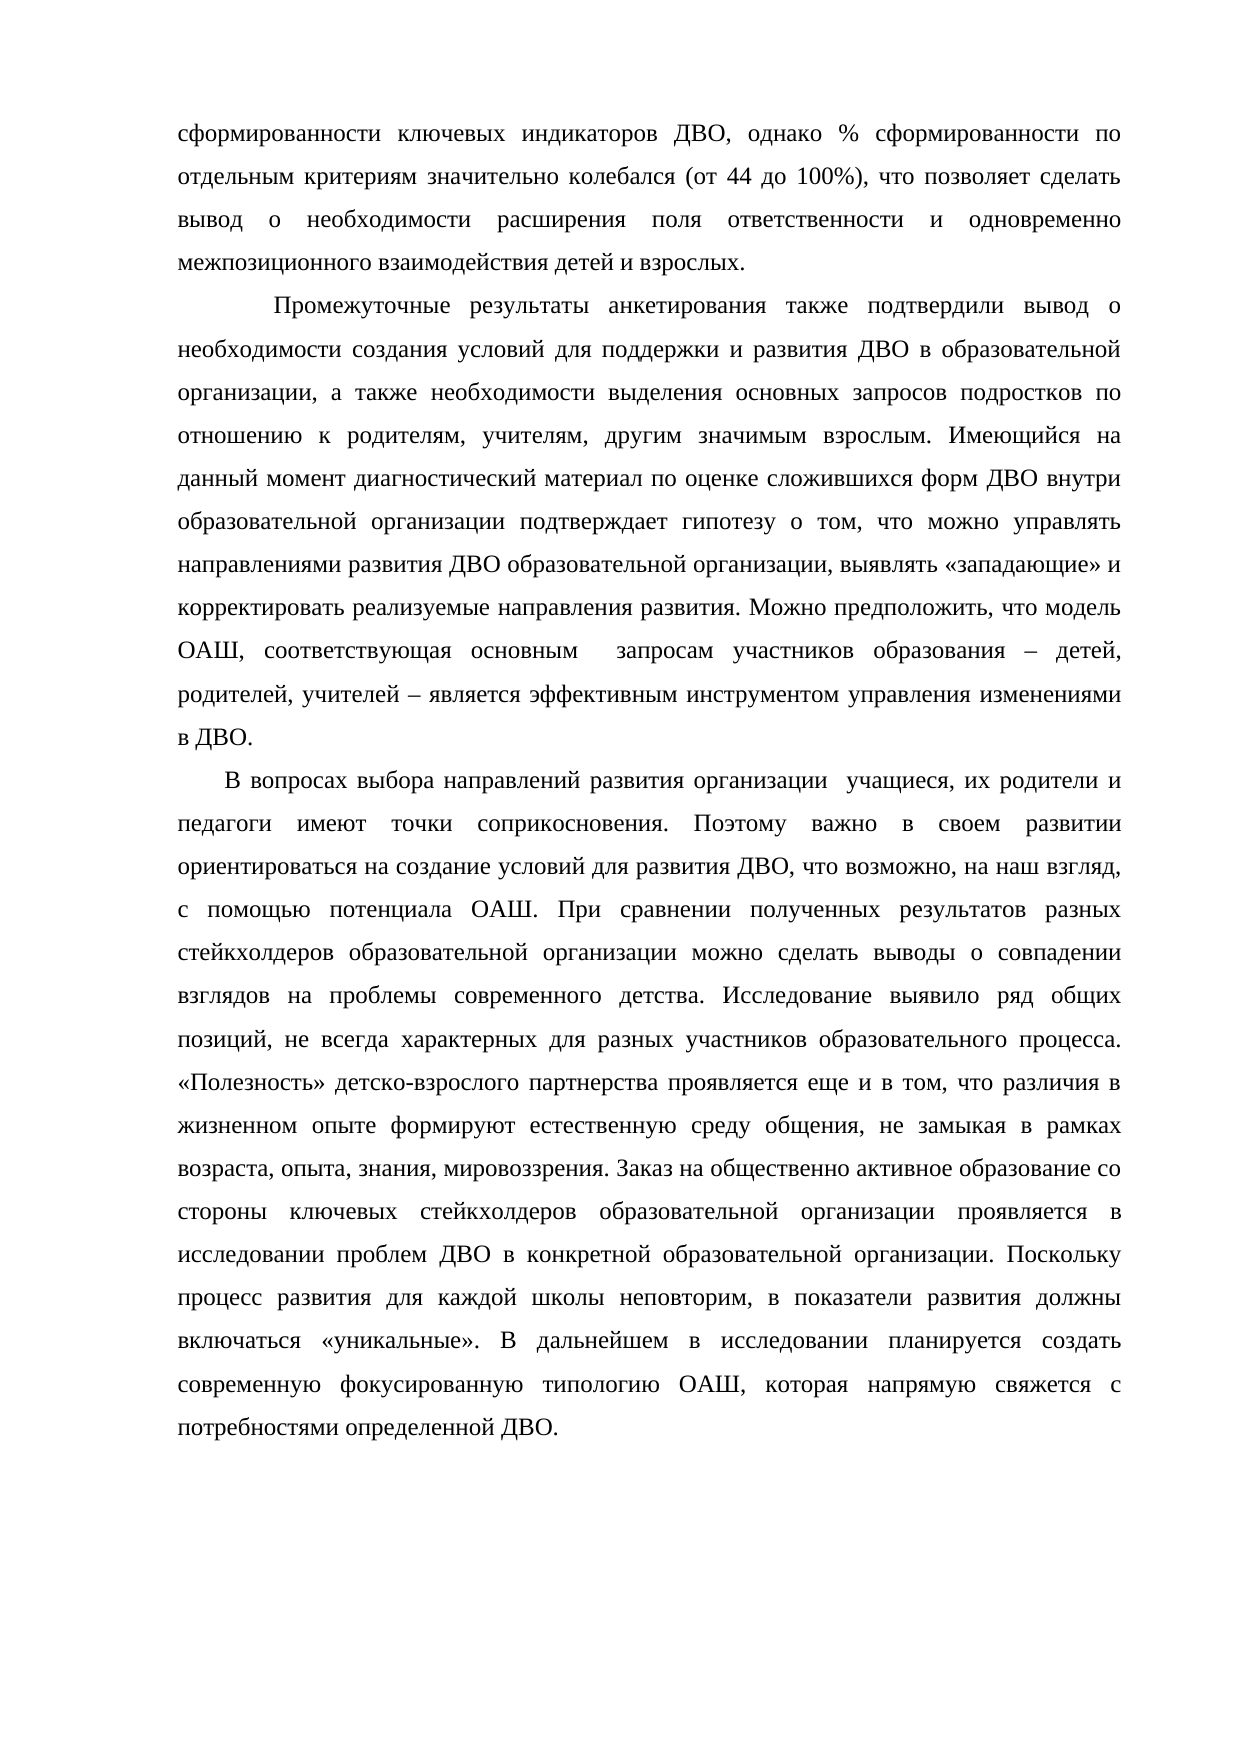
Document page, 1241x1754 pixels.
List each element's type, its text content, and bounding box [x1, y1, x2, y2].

text В вопросах выбора направлений развития организации учащиеся, их родители и педагоги имеют точки соприкосновения. Поэтому важно в своем развитии ориентироваться на создание условий для развития ДВО, что возможно, на наш взгляд, с помощью потенциала ОАШ. При сравнении полученных результатов разных стейкхолдеров образовательной организации можно сделать выводы о совпадении взглядов на проблемы современного детства. Исследование выявило ряд общих позиций, не всегда характерных для разных участников образовательного процесса. «Полезность» детско-взрослого партнерства проявляется еще и в том, что различия в жизненном опыте формируют естественную среду общения, не замыкая в рамках возраста, опыта, знания, мировоззрения. Заказ на общественно активное образование со стороны ключевых стейкхолдеров образовательной организации проявляется в исследовании проблем ДВО в конкретной образовательной организации. Поскольку процесс развития для каждой школы неповторим, в показатели развития должны включаться «уникальные». В дальнейшем в исследовании планируется создать современную фокусированную типологию ОАШ, которая напрямую свяжется с потребностями определенной ДВО. [177, 765, 1122, 1441]
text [177, 118, 1122, 276]
text Промежуточные результаты анкетирования также подтвердили вывод о необходимости создания условий для поддержки и развития ДВО в образовательной организации, а также необходимости выделения основных запросов подростков по отношению к родителям, учителям, другим значимым взрослым. Имеющийся на данный момент диагностический материал по оценке сложившихся форм ДВО внутри образовательной организации подтверждает гипотезу о том, что можно управлять направлениями развития ДВО образовательной организации, выявлять «западающие» и корректировать реализуемые направления развития. Можно предположить, что модель ОАШ, соответствующая основным запросам участников образования – детей, родителей, учителей – является эффективным инструментом управления изменениями в ДВО. [177, 291, 1122, 751]
